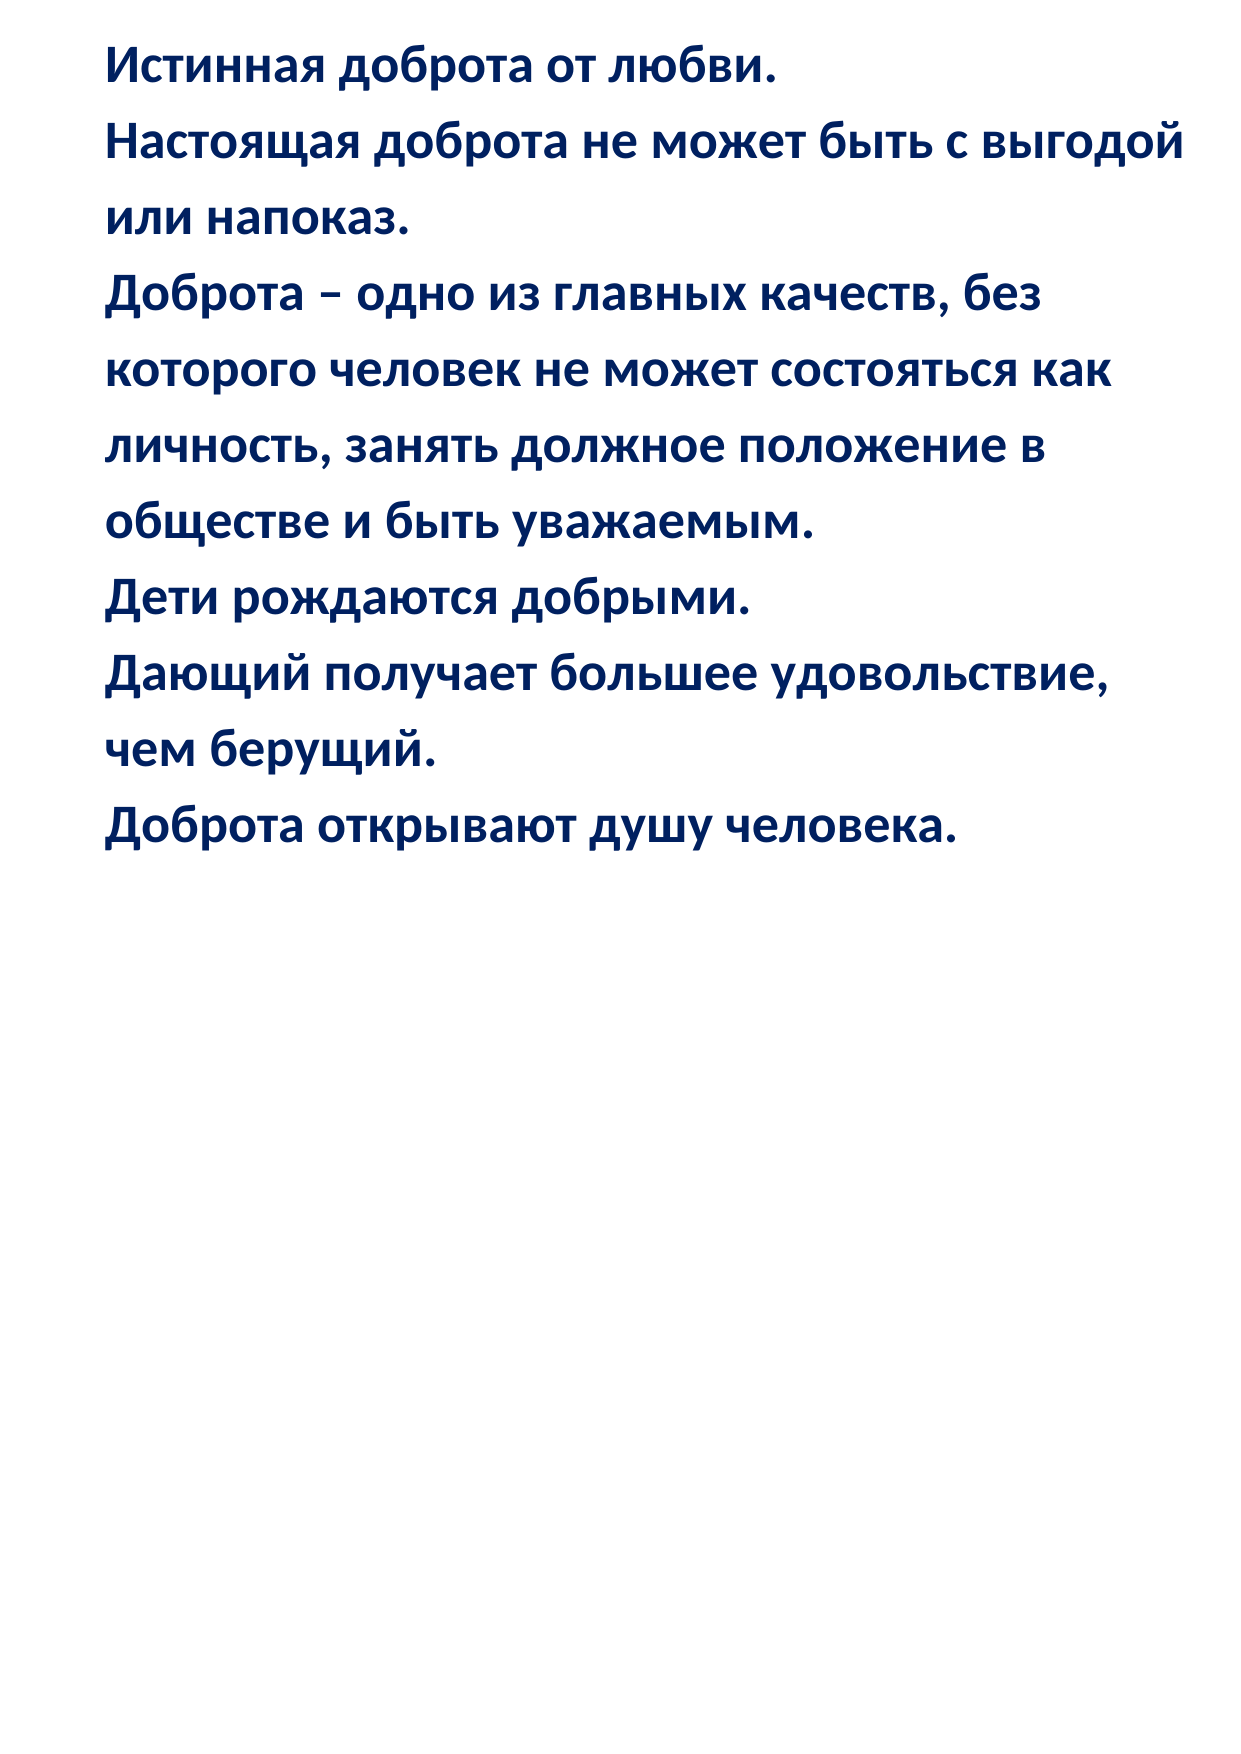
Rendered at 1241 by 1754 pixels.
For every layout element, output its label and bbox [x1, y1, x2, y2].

text [104, 29, 1211, 856]
